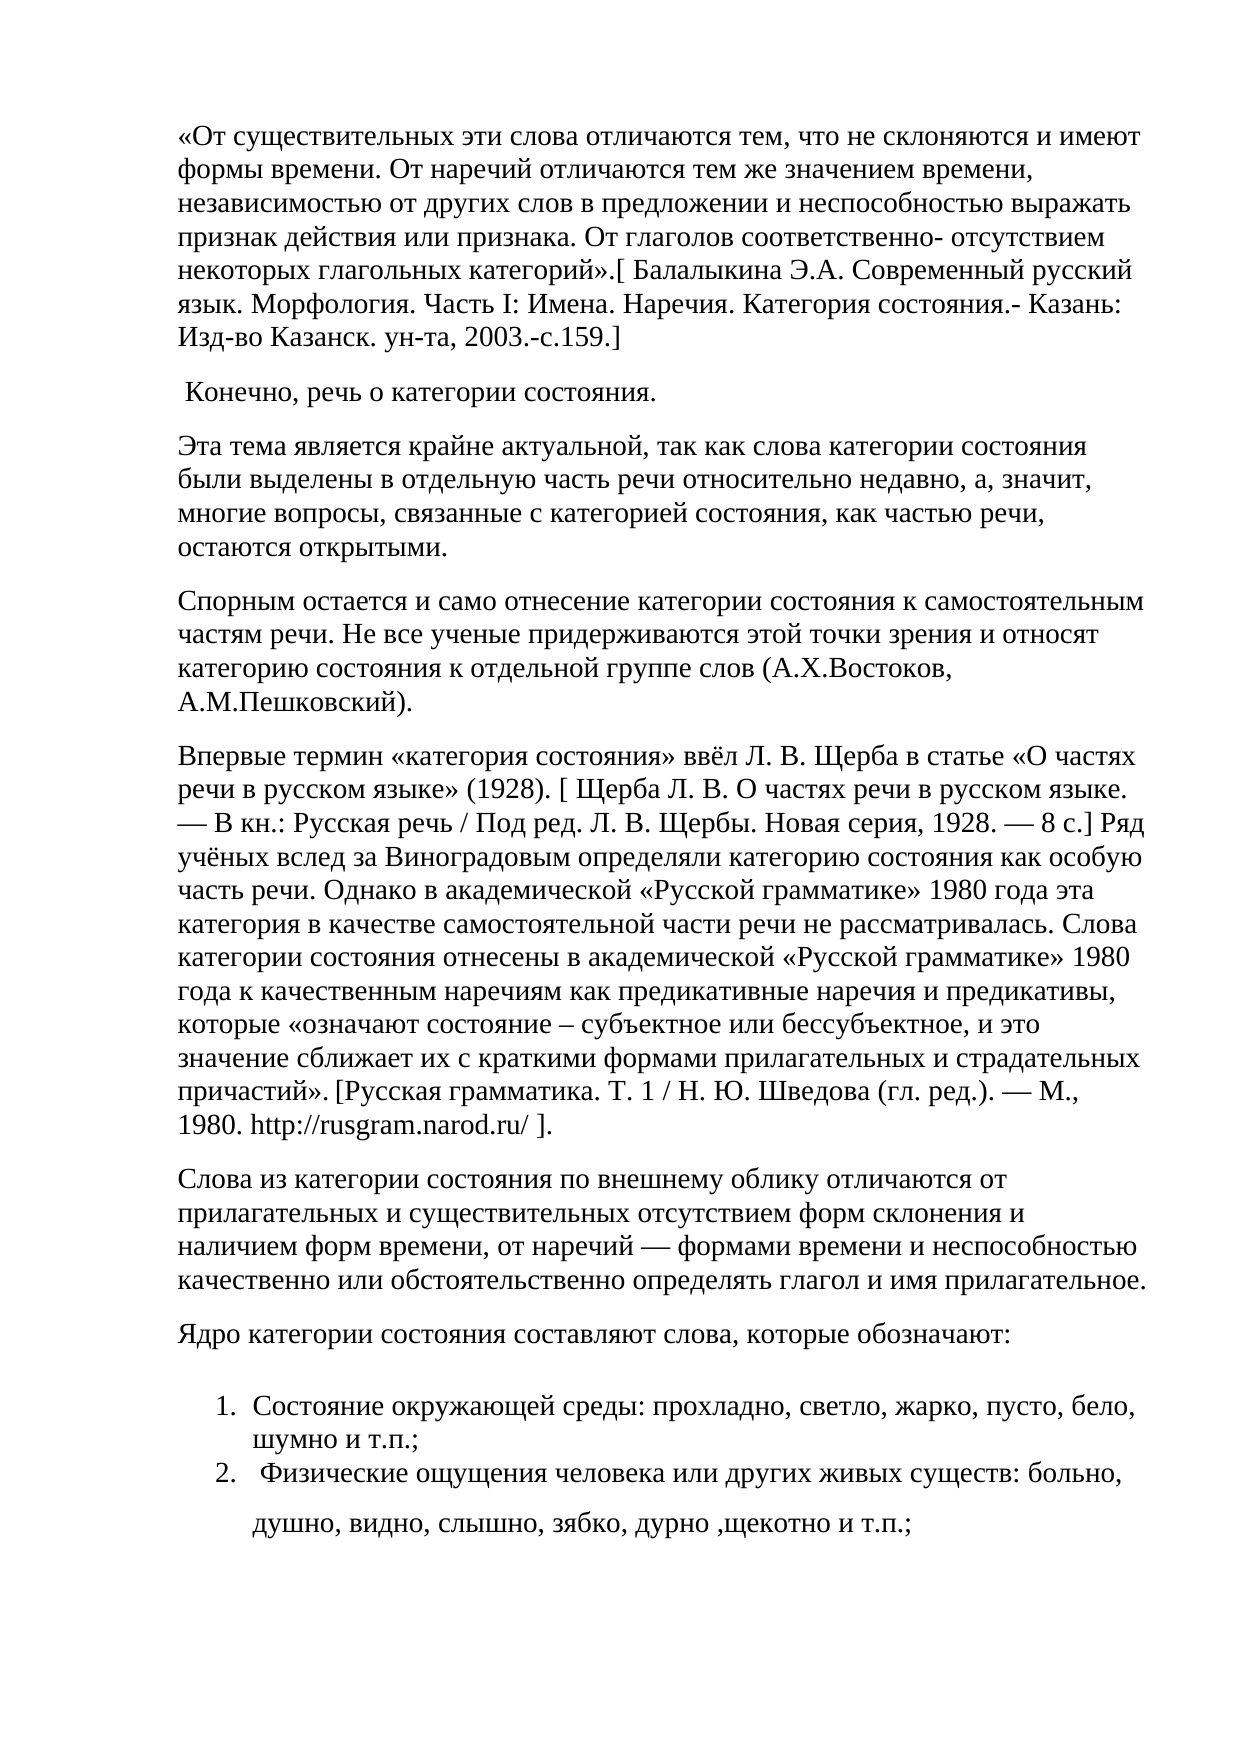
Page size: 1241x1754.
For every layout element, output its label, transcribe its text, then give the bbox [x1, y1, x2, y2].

list Физические ощущения человека или других живых существ: больно, душно, видно, слышно, зябко, дурно ,щекотно и т.п.; [215, 1455, 1152, 1538]
text Спорным остается и само отнесение категории состояния к самостоятельным частям речи. Не все ученые придерживаются этой точки зрения и относят категорию состояния к отдельной группе слов (А.Х.Востоков, А.М.Пешковский). [177, 583, 1152, 717]
text Конечно, речь о категории состояния. [177, 374, 1152, 407]
text Ядро категории состояния составляют слова, которые обозначают: [177, 1316, 1152, 1350]
text «От существительных эти слова отличаются тем, что не склоняются и имеют формы времени. От наречий отличаются тем же значением времени, независимостью от других слов в предложении и неспособностью выражать признак действия или признака. От глаголов соответственно- отсутствием некоторых глагольных категорий».[ Балалыкина Э.А. Современный русский язык. Морфология. Часть I: Имена. Наречия. Категория состояния.- Казань: Изд-во Казанск. ун-та, 2003.-с.159.] [177, 118, 1152, 353]
text Впервые термин «категория состояния» ввёл Л. В. Щерба в статье «О частях речи в русском языке» (1928). [ Щерба Л. В. О частях речи в русском языке. — В кн.: Русская речь / Под ред. Л. В. Щербы. Новая серия, 1928. — 8 с.] Ряд учёных вслед за Виноградовым определяли категорию состояния как особую часть речи. Однако в академической «Русской грамматике» 1980 года эта категория в качестве самостоятельной части речи не рассматривалась. Слова категории состояния отнесены в академической «Русской грамматике» 1980 года к качественным наречиям как предикативные наречия и предикативы, которые «означают состояние – субъектное или бессубъектное, и это значение сближает их с краткими формами прилагательных и страдательных причастий». [Русская грамматика. Т. 1 / Н. Ю. Шведова (гл. ред.). — М., 1980. http://rusgram.narod.ru/ ]. [177, 738, 1152, 1141]
list Состояние окружающей среды: прохладно, светло, жарко, пусто, бело, шумно и т.п.; [215, 1388, 1152, 1455]
text Слова из категории состояния по внешнему облику отличаются от прилагательных и существительных отсутствием форм склонения и наличием форм времени, от наречий — формами времени и неспособностью качественно или обстоятельственно определять глагол и имя прилагательное. [177, 1161, 1152, 1296]
text Эта тема является крайне актуальной, так как слова категории состояния были выделены в отдельную часть речи относительно недавно, а, значит, многие вопросы, связанные с категорией состояния, как частью речи, остаются открытыми. [177, 428, 1152, 562]
